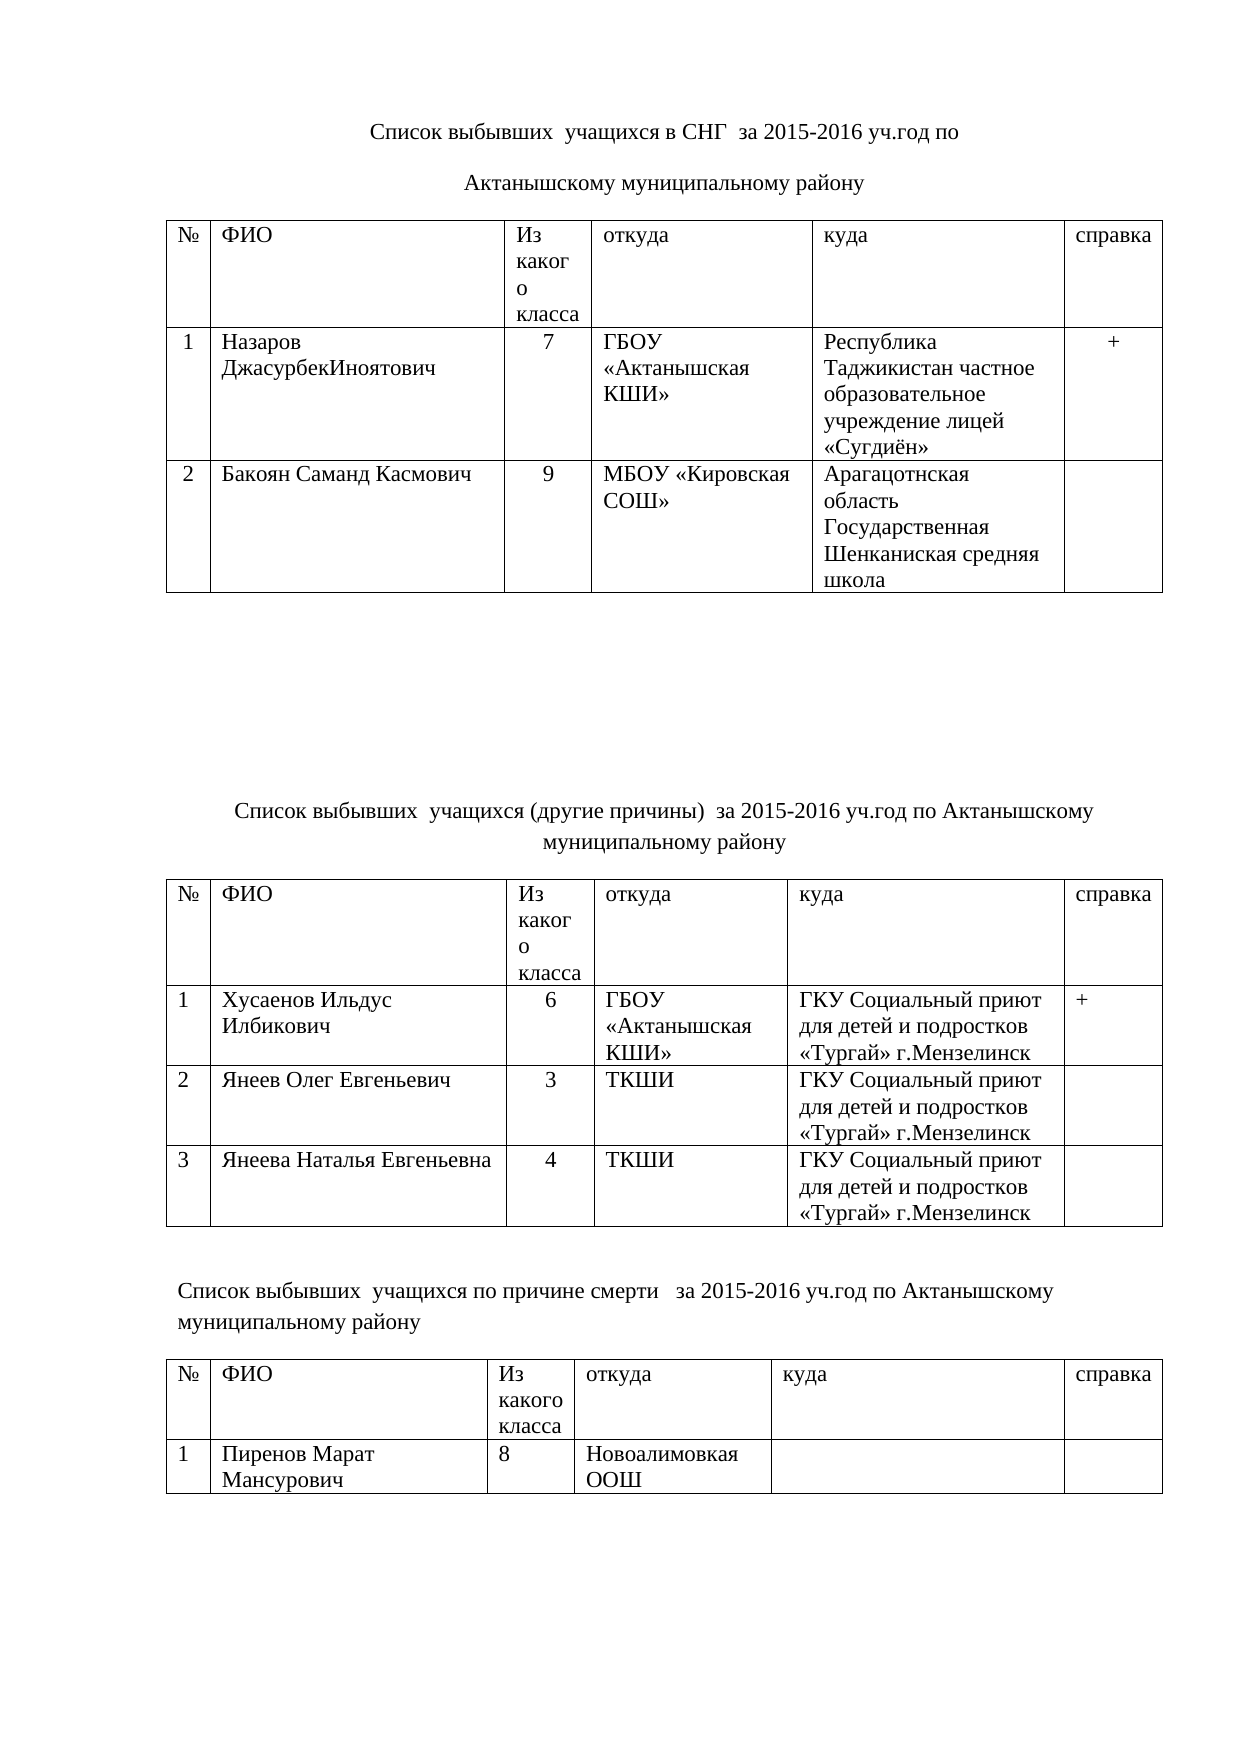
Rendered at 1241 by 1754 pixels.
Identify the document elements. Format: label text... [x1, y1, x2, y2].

table_cell ГКУ Социальный приют для детей и подростков «Тургай» г.Мензелинск [788, 986, 1064, 1065]
table_header откуда [575, 1360, 771, 1439]
table_cell [1065, 1146, 1162, 1226]
table_cell 4 [507, 1146, 594, 1226]
table_header справка [1065, 221, 1162, 327]
table_cell Пиренов Марат Мансурович [211, 1440, 487, 1493]
table_cell 2 [167, 461, 210, 592]
table_cell [1065, 461, 1162, 592]
table_cell Янеева Наталья Евгеньевна [211, 1146, 506, 1226]
table_header ФИО [211, 221, 504, 327]
table_cell 2 [167, 1066, 210, 1145]
table_header справка [1065, 1360, 1162, 1439]
table_cell + [1065, 986, 1162, 1065]
table_header справка [1065, 880, 1162, 985]
text Список выбывших учащихся по причине смерти за 2015-2016 уч.год по Актанышскому муниципальному району [177, 1278, 1152, 1334]
table_cell 3 [507, 1066, 594, 1145]
text Актанышскому муниципальному району [177, 169, 1152, 196]
table_cell 7 [505, 328, 591, 459]
table_cell 9 [505, 461, 591, 592]
table_header Из какого класса [488, 1360, 574, 1439]
table_cell ГБОУ «Актанышская КШИ» [592, 328, 812, 459]
table_cell ТКШИ [595, 1066, 787, 1145]
table_cell ГКУ Социальный приют для детей и подростков «Тургай» г.Мензелинск [788, 1066, 1064, 1145]
table_cell [1065, 1440, 1162, 1493]
table_cell 3 [167, 1146, 210, 1226]
table_cell МБОУ «Кировская СОШ» [592, 461, 812, 592]
table_header № [167, 221, 210, 327]
table_cell 6 [507, 986, 594, 1065]
table_header № [167, 880, 210, 985]
table_cell 1 [167, 328, 210, 459]
table_cell Янеев Олег Евгеньевич [211, 1066, 506, 1145]
text Список выбывших учащихся (другие причины) за 2015-2016 уч.год по Актанышскому муниципальному району [177, 797, 1152, 854]
table_header куда [788, 880, 1064, 985]
table_cell 1 [167, 986, 210, 1065]
table_header откуда [592, 221, 812, 327]
table_header куда [813, 221, 1064, 327]
table_header ФИО [211, 1360, 487, 1439]
table_header Из какого класса [507, 880, 594, 985]
table_cell [772, 1440, 1064, 1493]
table_cell ГКУ Социальный приют для детей и подростков «Тургай» г.Мензелинск [788, 1146, 1064, 1226]
table_cell 1 [167, 1440, 210, 1493]
table_cell Новоалимовкая ООШ [575, 1440, 771, 1493]
table_cell ГБОУ «Актанышская КШИ» [595, 986, 787, 1065]
table_header ФИО [211, 880, 506, 985]
table_cell Хусаенов Ильдус Илбикович [211, 986, 506, 1065]
table_header № [167, 1360, 210, 1439]
table_cell Арагацотнская область Государственная Шенканиская средняя школа [813, 461, 1064, 592]
table_cell Назаров ДжасурбекИноятович [211, 328, 504, 459]
table_cell Республика Таджикистан частное образовательное учреждение лицей «Сугдиён» [813, 328, 1064, 459]
table_cell ТКШИ [595, 1146, 787, 1226]
table_cell [1065, 1066, 1162, 1145]
table_header Из какого класса [505, 221, 591, 327]
table_cell 8 [488, 1440, 574, 1493]
table_header откуда [595, 880, 787, 985]
table_cell + [1065, 328, 1162, 459]
table_header куда [772, 1360, 1064, 1439]
text Список выбывших учащихся в СНГ за 2015-2016 уч.год по [177, 118, 1152, 144]
table_cell Бакоян Саманд Касмович [211, 461, 504, 592]
